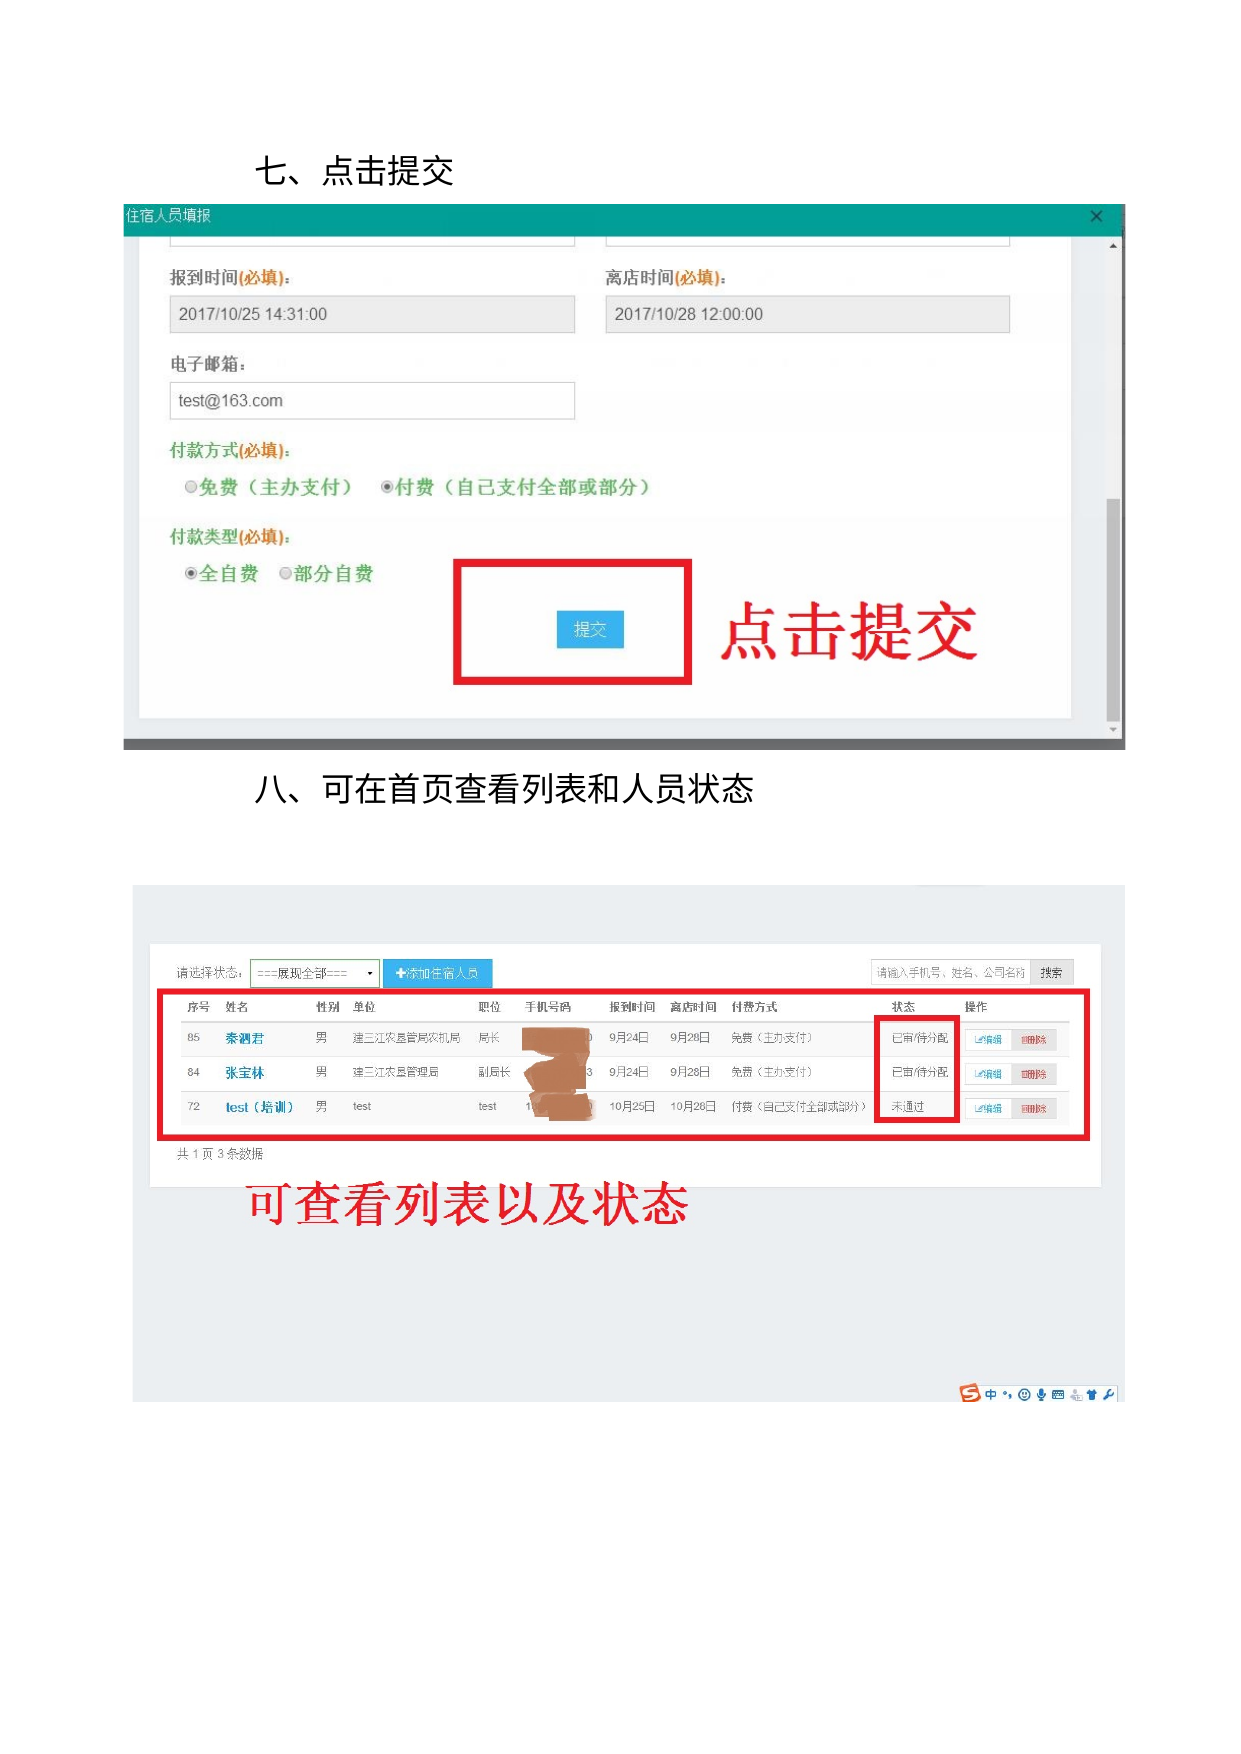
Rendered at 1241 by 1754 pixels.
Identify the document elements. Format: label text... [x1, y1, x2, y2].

picture [132, 885, 1125, 1402]
list 点击提交 [187, 137, 1053, 202]
list 可在首页查看列表和人员状态 [187, 750, 1053, 819]
picture [123, 204, 1126, 750]
